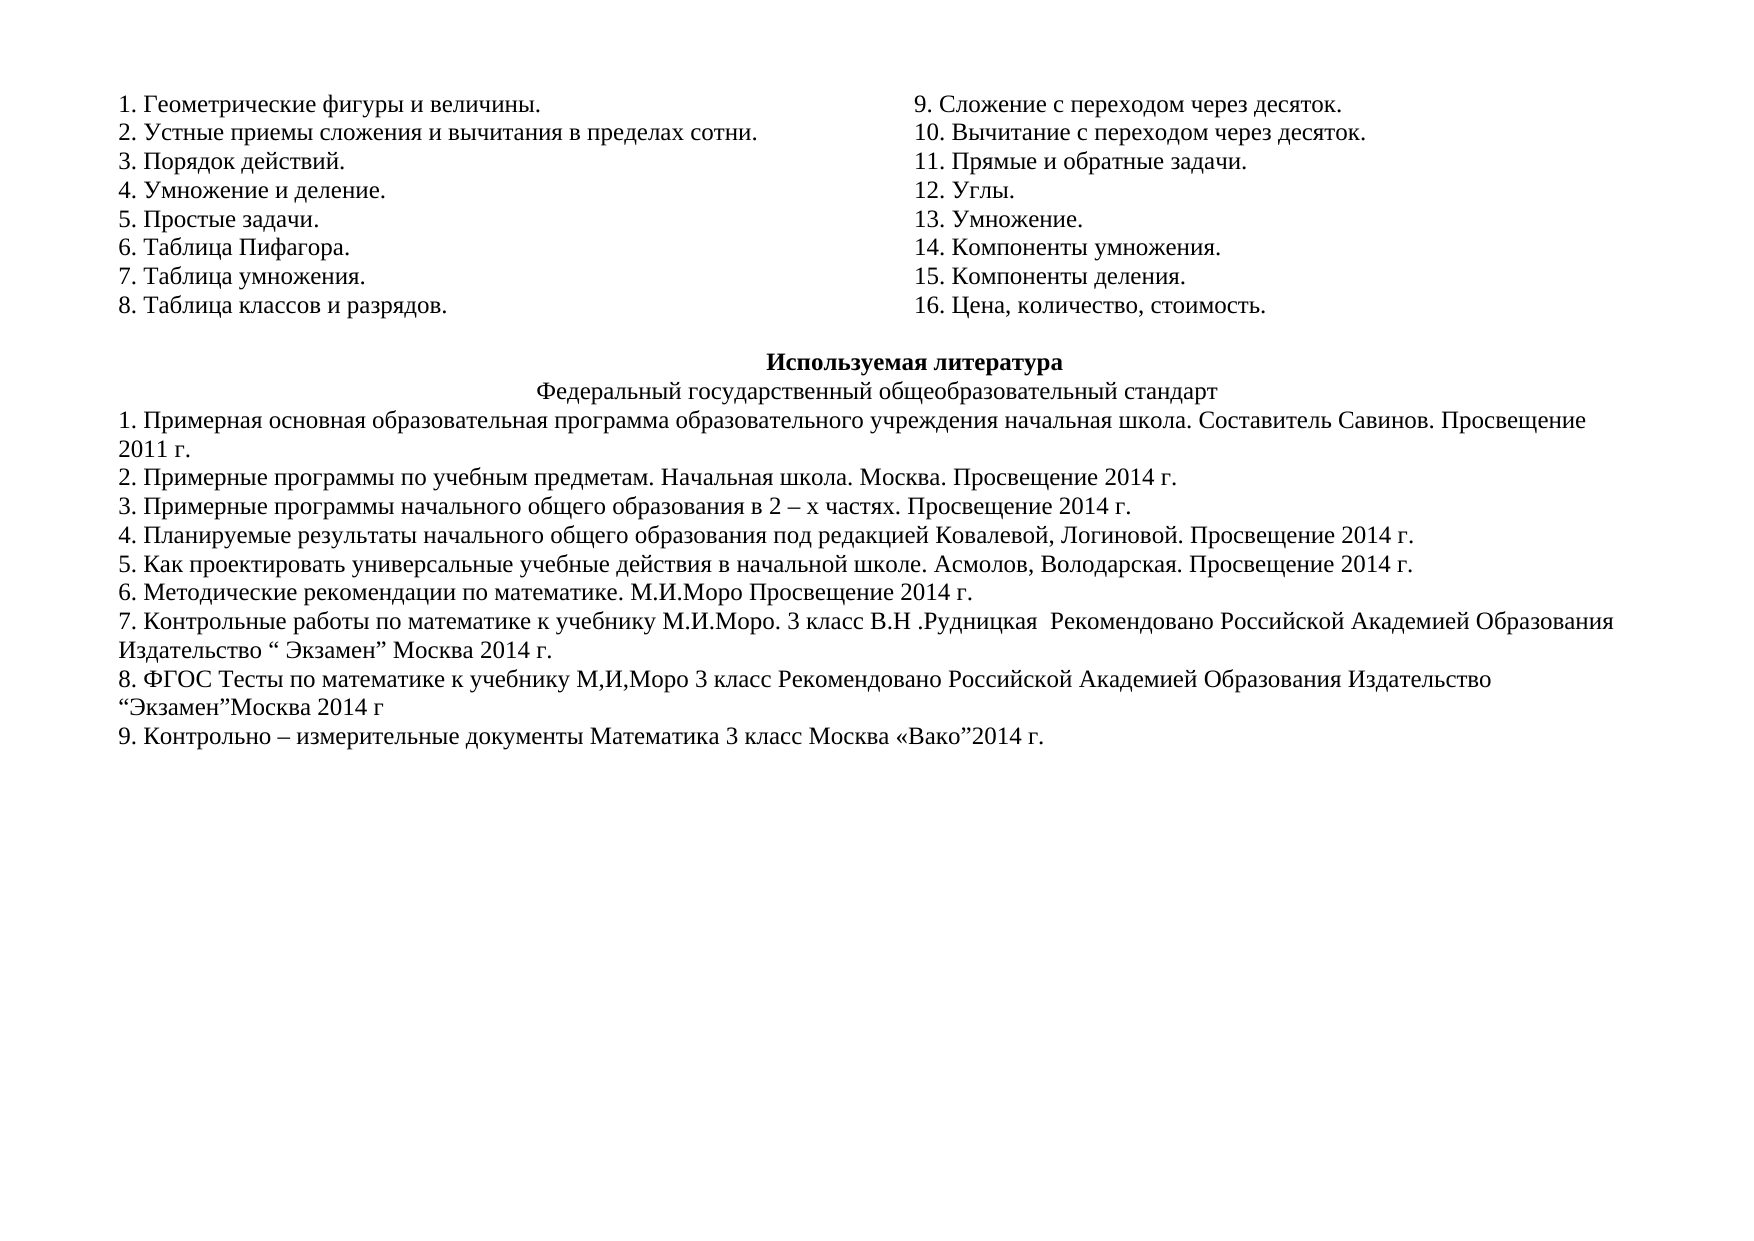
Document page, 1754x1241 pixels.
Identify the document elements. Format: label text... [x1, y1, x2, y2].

text 7. Таблица умножения. [118, 261, 840, 290]
text 2. Устные приемы сложения и вычитания в пределах сотни. [118, 117, 840, 146]
text 1. Геометрические фигуры и величины. [118, 89, 840, 117]
text 12. Углы. [914, 175, 1636, 204]
text 11. Прямые и обратные задачи. [914, 146, 1636, 175]
text 10. Вычитание с переходом через десяток. [914, 117, 1636, 146]
text 5. Как проектировать универсальные учебные действия в начальной школе. Асмолов, Володарская. Просвещение 2014 г. [118, 549, 1636, 577]
text Используемая литература [193, 347, 1636, 376]
text 5. Простые задачи. [118, 204, 840, 232]
text 9. Сложение с переходом через десяток. [914, 89, 1636, 117]
text 8. ФГОС Тесты по математике к учебнику М,И,Моро 3 класс Рекомендовано Российской Академией Образования Издательство “Экзамен”Москва 2014 г [118, 664, 1636, 721]
text 1. Примерная основная образовательная программа образовательного учреждения начальная школа. Составитель Савинов. Просвещение 2011 г. [118, 405, 1636, 462]
text 2. Примерные программы по учебным предметам. Начальная школа. Москва. Просвещение 2014 г. [118, 462, 1636, 491]
text 6. Методические рекомендации по математике. М.И.Моро Просвещение 2014 г. [118, 577, 1636, 606]
text 4. Планируемые результаты начального общего образования под редакцией Ковалевой, Логиновой. Просвещение 2014 г. [118, 520, 1636, 549]
text 6. Таблица Пифагора. [118, 232, 840, 261]
text 7. Контрольные работы по математике к учебнику М.И.Моро. 3 класс В.Н .Рудницкая Рекомендовано Российской Академией Образования Издательство “ Экзамен” Москва 2014 г. [118, 606, 1636, 664]
text 15. Компоненты деления. [914, 261, 1636, 290]
text Федеральный государственный общеобразовательный стандарт [118, 376, 1636, 405]
text 8. Таблица классов и разрядов. [118, 290, 840, 319]
text 3. Примерные программы начального общего образования в 2 – х частях. Просвещение 2014 г. [118, 491, 1636, 520]
text 4. Умножение и деление. [118, 175, 840, 204]
text 13. Умножение. [914, 204, 1636, 232]
text 3. Порядок действий. [118, 146, 840, 175]
text 14. Компоненты умножения. [914, 232, 1636, 261]
text 16. Цена, количество, стоимость. [914, 290, 1636, 319]
text 9. Контрольно – измерительные документы Математика 3 класс Москва «Вако”2014 г. [118, 721, 1636, 750]
